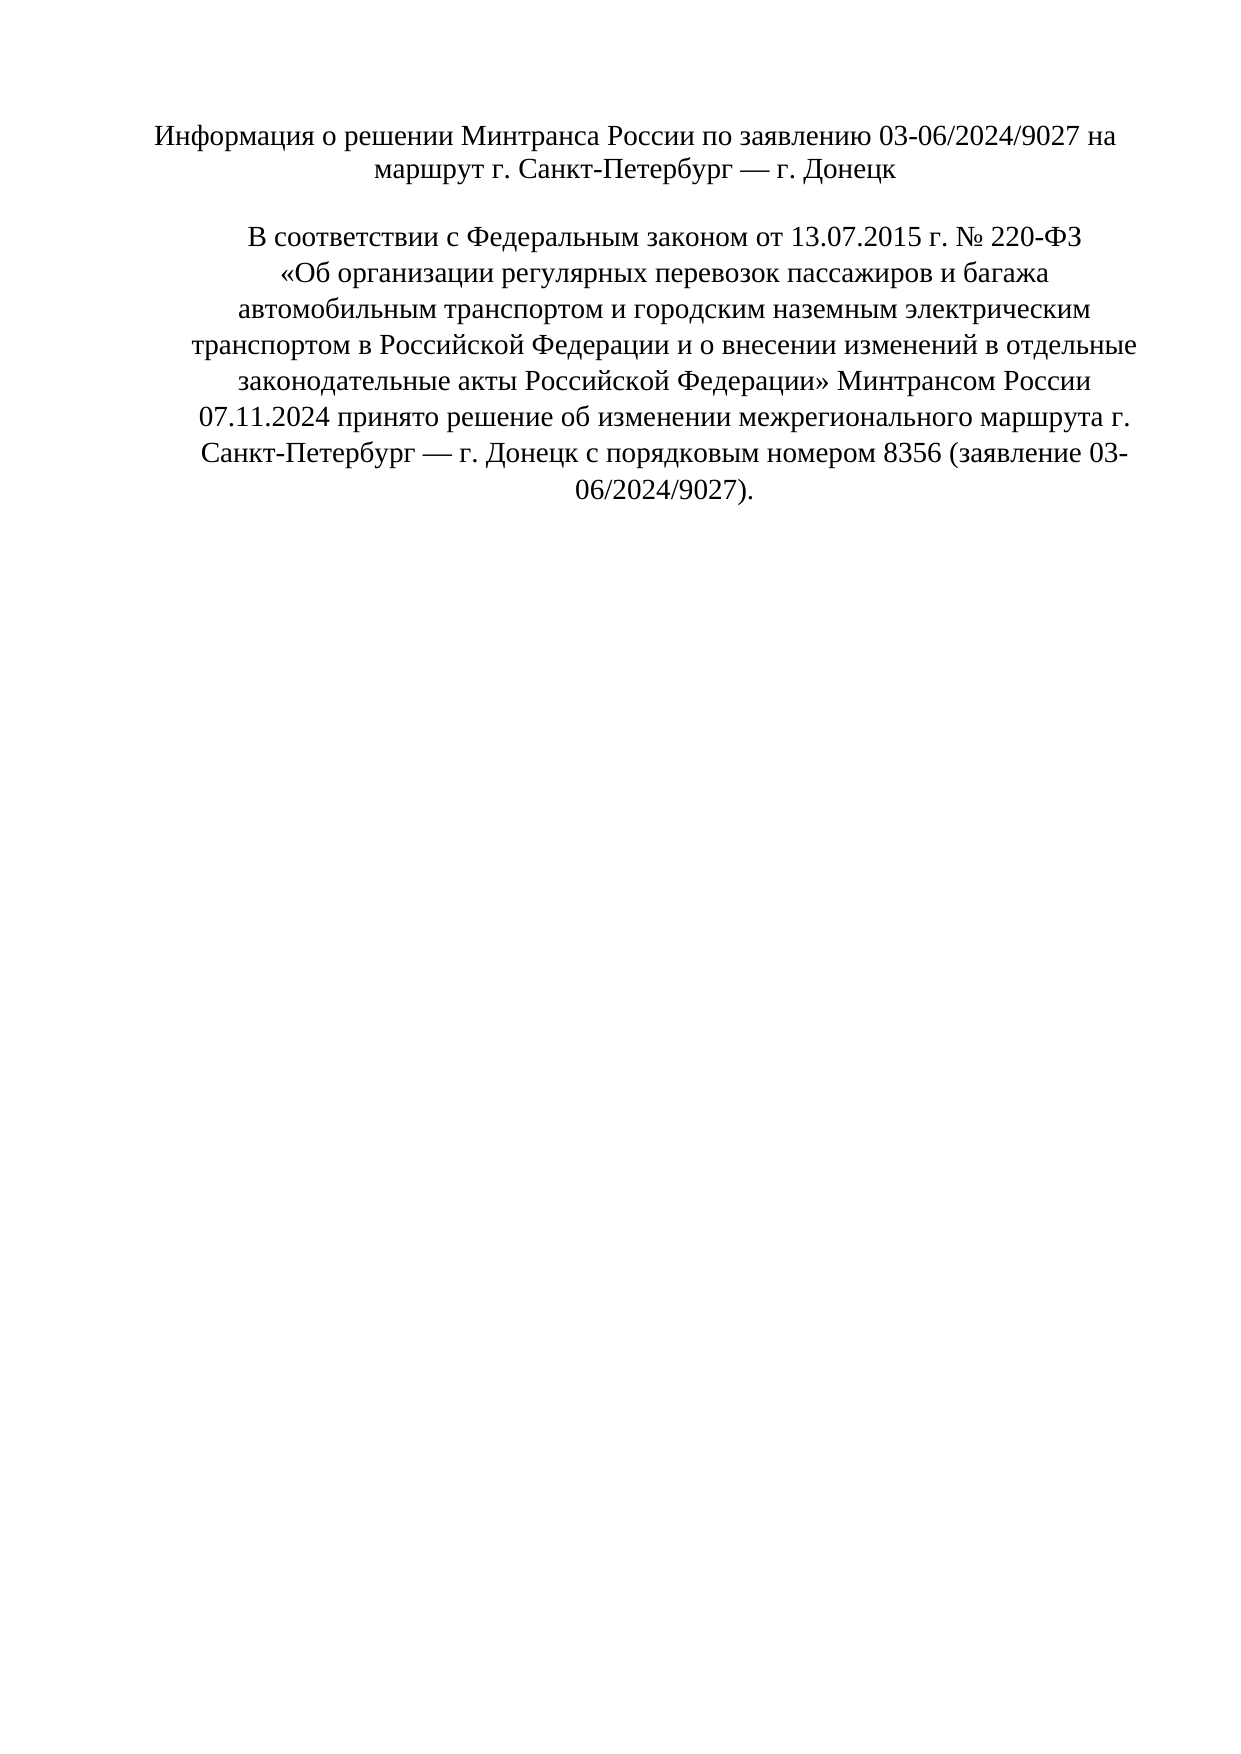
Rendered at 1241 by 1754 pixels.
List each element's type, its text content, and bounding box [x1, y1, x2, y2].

text Информация о решении Минтранса России по заявлению 03-06/2024/9027 на маршрут г. Санкт-Петербург — г. Донецк [118, 118, 1152, 185]
text В соответствии с Федеральным законом от 13.07.2015 г. № 220-ФЗ «Об организации регулярных перевозок пассажиров и багажа автомобильным транспортом и городским наземным электрическим транспортом в Российской Федерации и о внесении изменений в отдельные законодательные акты Российской Федерации» Минтрансом России 07.11.2024 принято решение об изменении межрегионального маршрута г. Санкт-Петербург — г. Донецк с порядковым номером 8356 (заявление 03-06/2024/9027). [177, 219, 1152, 505]
